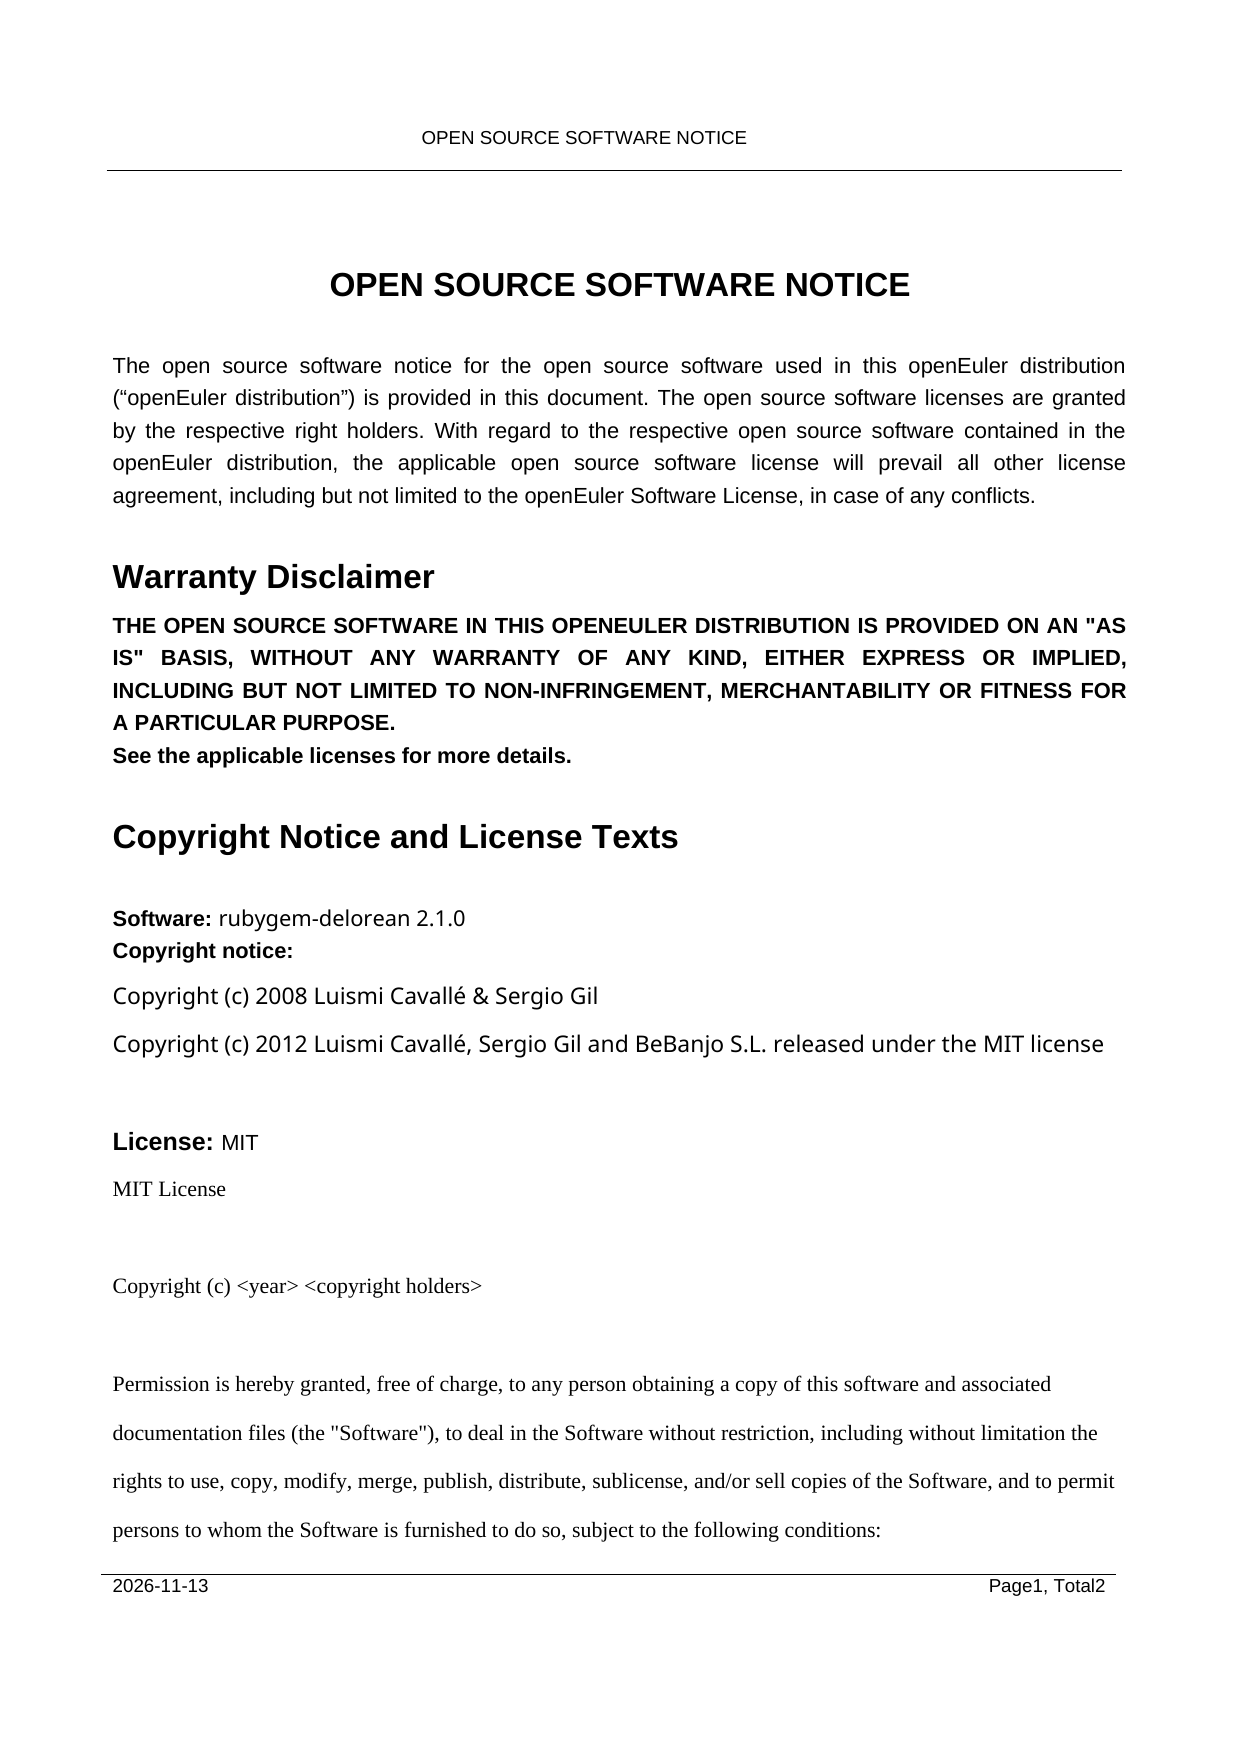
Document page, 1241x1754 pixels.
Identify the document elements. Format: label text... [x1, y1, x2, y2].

text The open source software notice for the open source software used in this openEuler distribution (“openEuler distribution”) is provided in this document. The open source software licenses are granted by the respective right holders. With regard to the respective open source software contained in the openEuler distribution, the applicable open source software license will prevail all other license agreement, including but not limited to the openEuler Software License, in case of any conflicts. [112, 349, 1128, 511]
text Warranty Disclaimer [112, 544, 1128, 609]
text Software: rubygem-delorean 2.1.0 [112, 901, 1128, 934]
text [112, 1172, 1128, 1546]
text License: MIT [112, 1125, 1128, 1158]
text Copyright notice: [112, 934, 1128, 966]
text Copyright Notice and License Texts [112, 804, 1128, 869]
text Copyright (c) 2008 Luismi Cavallé & Sergio Gil Copyright (c) 2012 Luismi Cavallé, Sergio Gil and BeBanjo S.L. released under the MIT license [112, 979, 1128, 1109]
text OPEN SOURCE SOFTWARE NOTICE [112, 251, 1128, 316]
text THE OPEN SOURCE SOFTWARE IN THIS OPENEULER DISTRIBUTION IS PROVIDED ON AN "AS IS" BASIS, WITHOUT ANY WARRANTY OF ANY KIND, EITHER EXPRESS OR IMPLIED, INCLUDING BUT NOT LIMITED TO NON-INFRINGEMENT, MERCHANTABILITY OR FITNESS FOR A PARTICULAR PURPOSE. See the applicable licenses for more details. [112, 609, 1128, 771]
